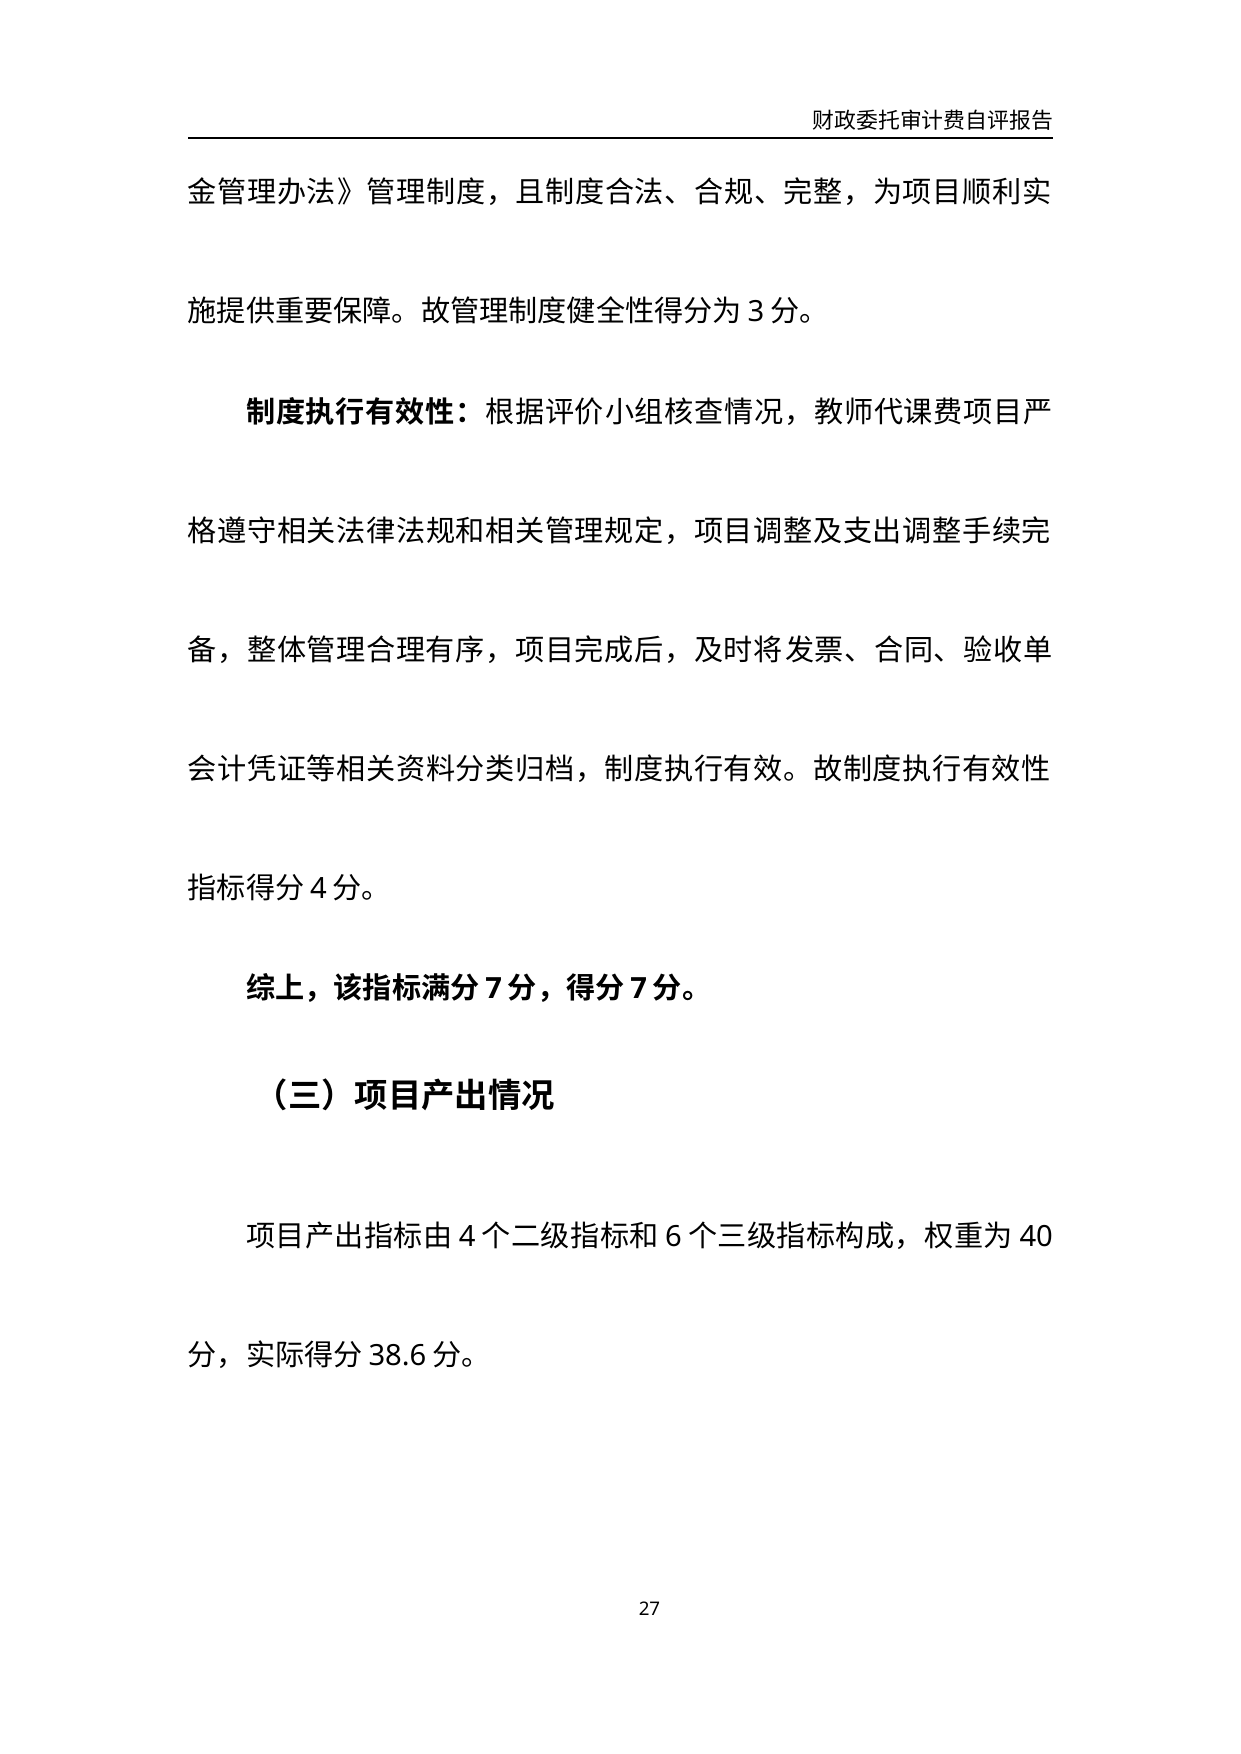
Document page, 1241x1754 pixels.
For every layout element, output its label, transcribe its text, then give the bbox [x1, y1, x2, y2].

text 制度执行有效性：根据评价小组核查情况，教师代课费项目严格遵守相关法律法规和相关管理规定，项目调整及支出调整手续完备，整体管理合理有序，项目完成后，及时将发票、合同、验收单会计凭证等相关资料分类归档，制度执行有效。故制度执行有效性指标得分4分。 [187, 369, 1053, 925]
text 综上，该指标满分7分，得分7分。 [187, 946, 1053, 1026]
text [187, 150, 1053, 348]
subtitle （三）项目产出情况 [187, 1053, 1053, 1132]
text 项目产出指标由4个二级指标和6个三级指标构成，权重为40分，实际得分38.6分。 [187, 1194, 1053, 1393]
